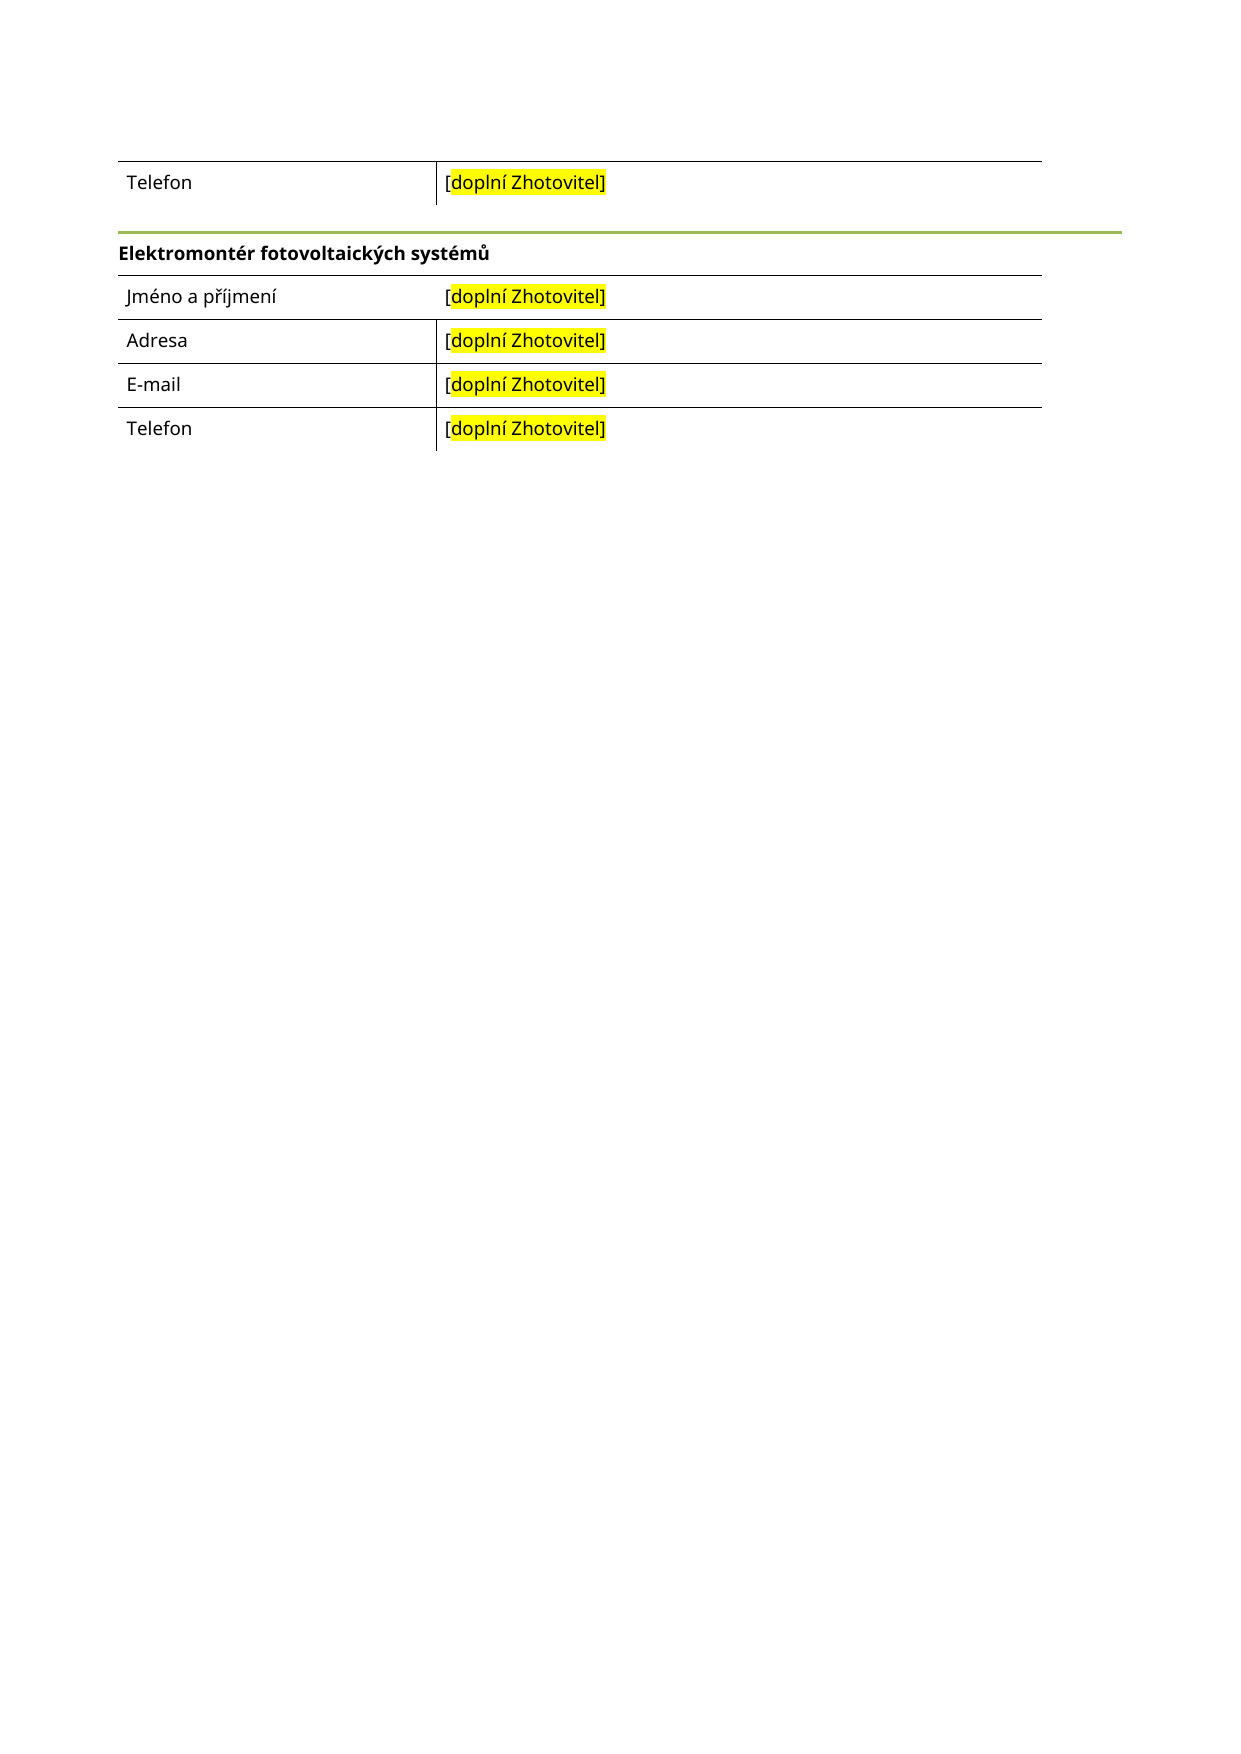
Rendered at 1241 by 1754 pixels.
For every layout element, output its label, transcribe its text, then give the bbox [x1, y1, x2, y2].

text Elektromontér fotovoltaických systémů [118, 234, 1122, 265]
table_cell [doplní Zhotovitel] [437, 162, 1042, 205]
table_cell [doplní Zhotovitel] [437, 408, 1042, 451]
table_cell E-mail [118, 364, 436, 407]
table_cell [doplní Zhotovitel] [437, 320, 1042, 363]
table_cell Telefon [118, 162, 436, 205]
table_cell [doplní Zhotovitel] [437, 364, 1042, 407]
table_header [doplní Zhotovitel] [436, 276, 1042, 319]
table_cell Telefon [118, 408, 436, 451]
table_header Jméno a příjmení [118, 276, 436, 319]
table_cell Adresa [118, 320, 436, 363]
